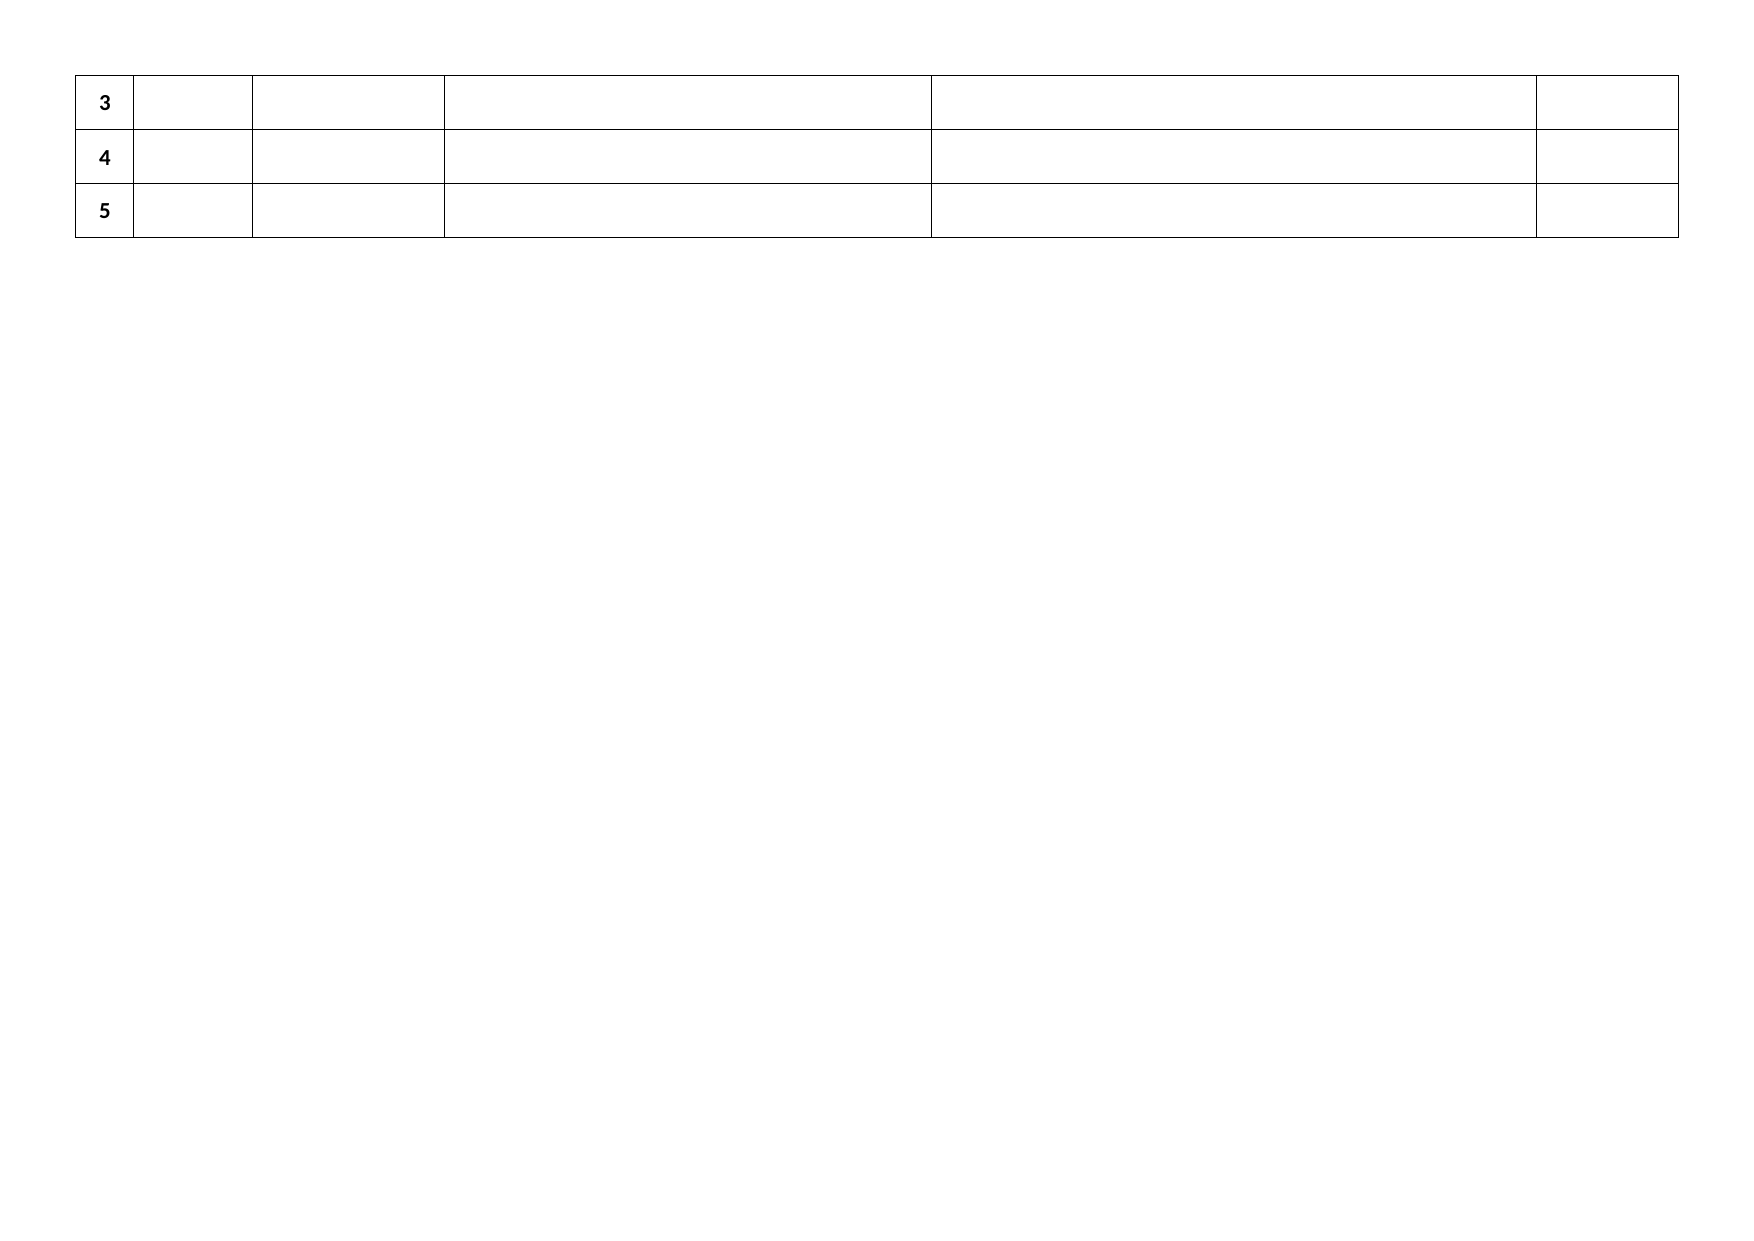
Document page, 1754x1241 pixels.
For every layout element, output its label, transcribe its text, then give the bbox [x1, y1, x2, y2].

table_cell [253, 184, 444, 237]
table_cell [932, 184, 1536, 237]
table_cell [932, 76, 1536, 129]
table_cell [445, 76, 931, 129]
table_cell 5 [76, 184, 133, 237]
table_cell [134, 184, 252, 237]
table_cell 3 [76, 76, 133, 129]
table_cell [134, 130, 252, 183]
table_cell [253, 130, 444, 183]
table_cell 4 [76, 130, 133, 183]
table_cell [253, 76, 444, 129]
table_cell [1537, 76, 1678, 129]
table_cell [445, 130, 931, 183]
table_cell [445, 184, 931, 237]
table_cell [134, 76, 252, 129]
table_cell [1537, 184, 1678, 237]
table_cell [1537, 130, 1678, 183]
table_cell [932, 130, 1536, 183]
